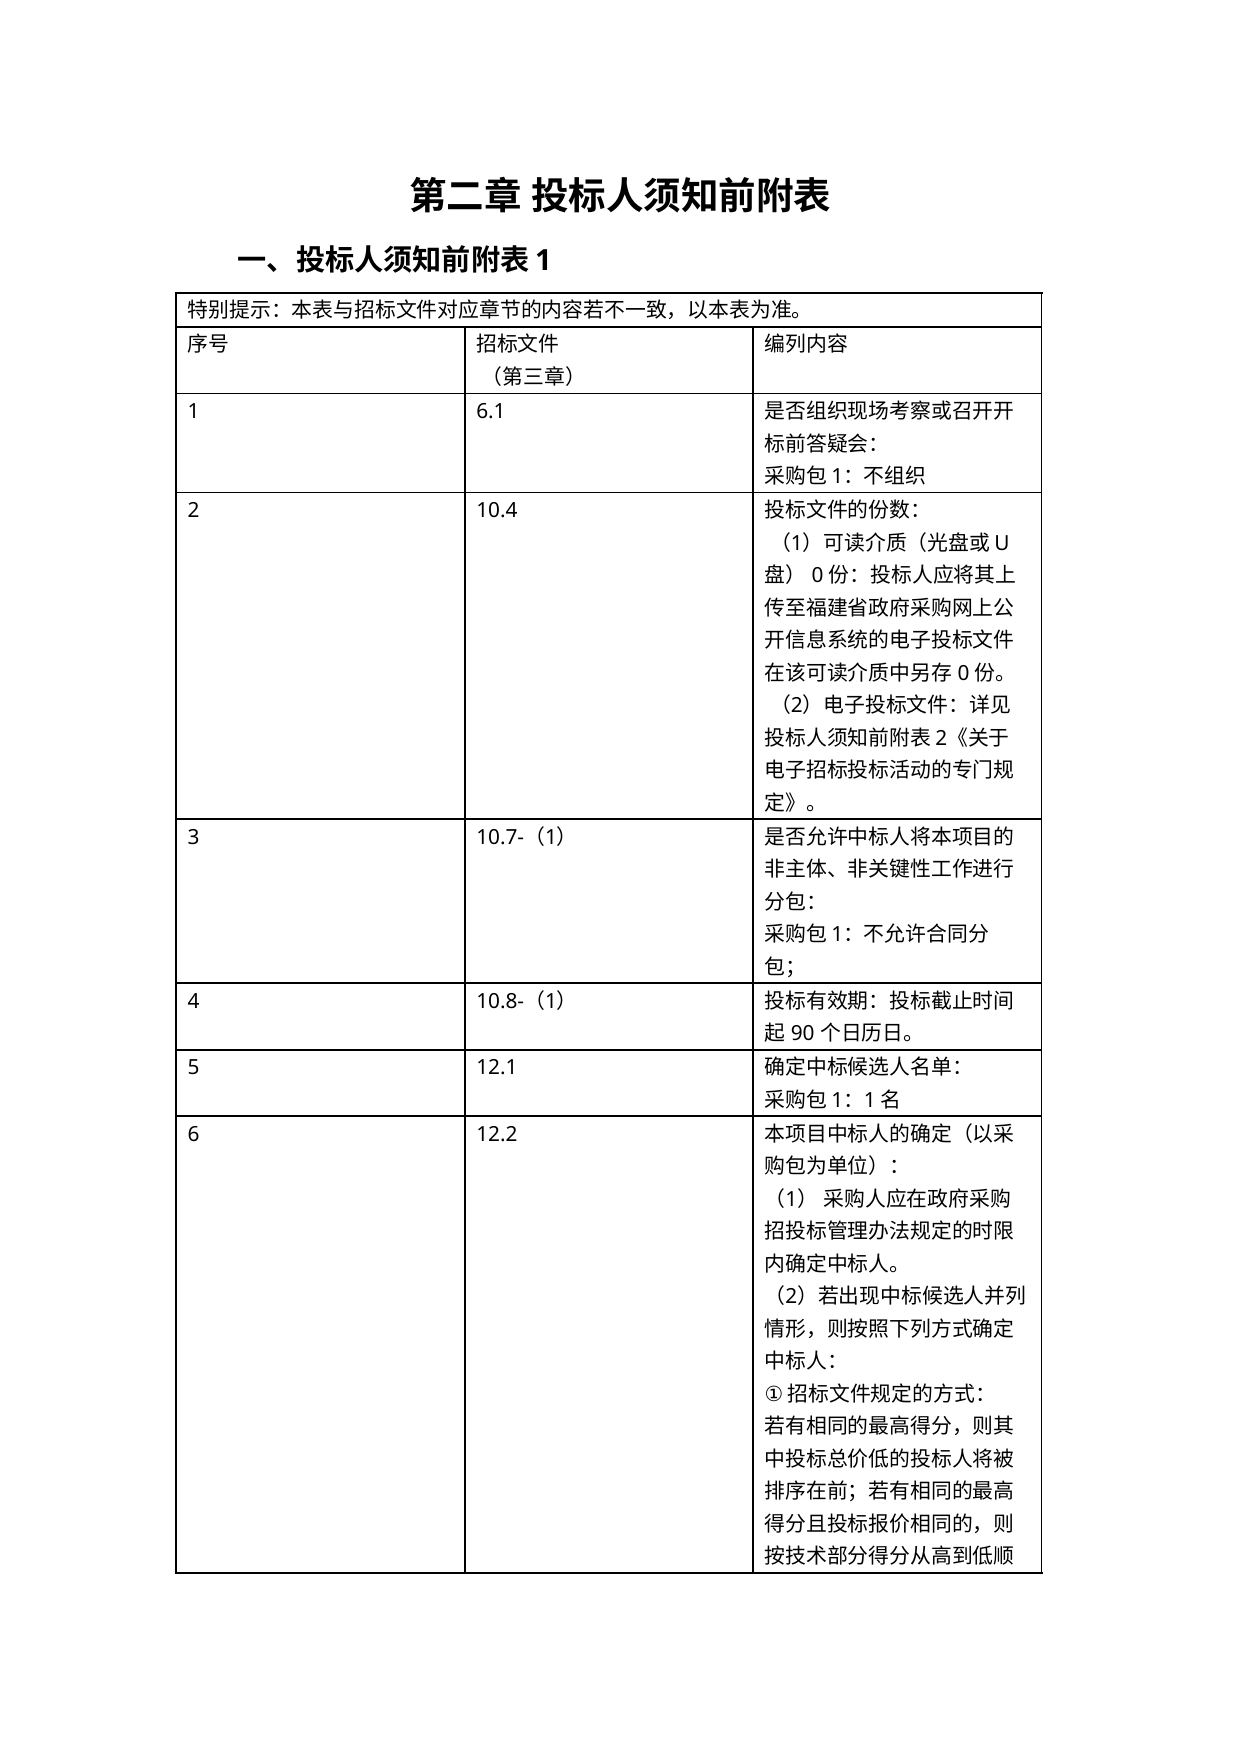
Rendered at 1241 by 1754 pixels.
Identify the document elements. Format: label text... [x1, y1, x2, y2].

table_cell 招标文件 （第三章） [466, 328, 752, 393]
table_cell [754, 1117, 1041, 1572]
table_cell 10.8-（1） [466, 984, 752, 1049]
table_cell 确定中标候选人名单： 采购包1：1名 [754, 1051, 1041, 1115]
table_cell 12.2 [466, 1117, 752, 1572]
table_cell 是否允许中标人将本项目的非主体、非关键性工作进行分包： 采购包1：不允许合同分包； [754, 820, 1041, 982]
table_cell 2 [177, 493, 464, 818]
table_cell 12.1 [466, 1051, 752, 1115]
table_cell 3 [177, 820, 464, 982]
table_header 特别提示：本表与招标文件对应章节的内容若不一致，以本表为准。 [177, 294, 1041, 326]
table_cell 投标有效期：投标截止时间起 90 个日历日。 [754, 984, 1041, 1049]
table_cell 6.1 [466, 394, 752, 492]
text 一、投标人须知前附表1 [187, 227, 1053, 292]
table_cell 序号 [177, 328, 464, 393]
table_cell 1 [177, 394, 464, 492]
table_cell 10.7-（1） [466, 820, 752, 982]
table_cell 编列内容 [754, 328, 1041, 393]
table_cell 6 [177, 1117, 464, 1572]
table_cell 5 [177, 1051, 464, 1115]
table_cell 10.4 [466, 493, 752, 818]
text 第二章 投标人须知前附表 [187, 162, 1053, 227]
table_cell 投标文件的份数： （1）可读介质（光盘或U盘） 0 份：投标人应将其上传至福建省政府采购网上公开信息系统的电子投标文件在该可读介质中另存 0 份。 （2）电子投标文件：详见投标人须知前附表2《关于电子招标投标活动的专门规定》。 [754, 493, 1041, 818]
table_cell 4 [177, 984, 464, 1049]
table_cell 是否组织现场考察或召开开标前答疑会： 采购包1：不组织 [754, 394, 1041, 492]
